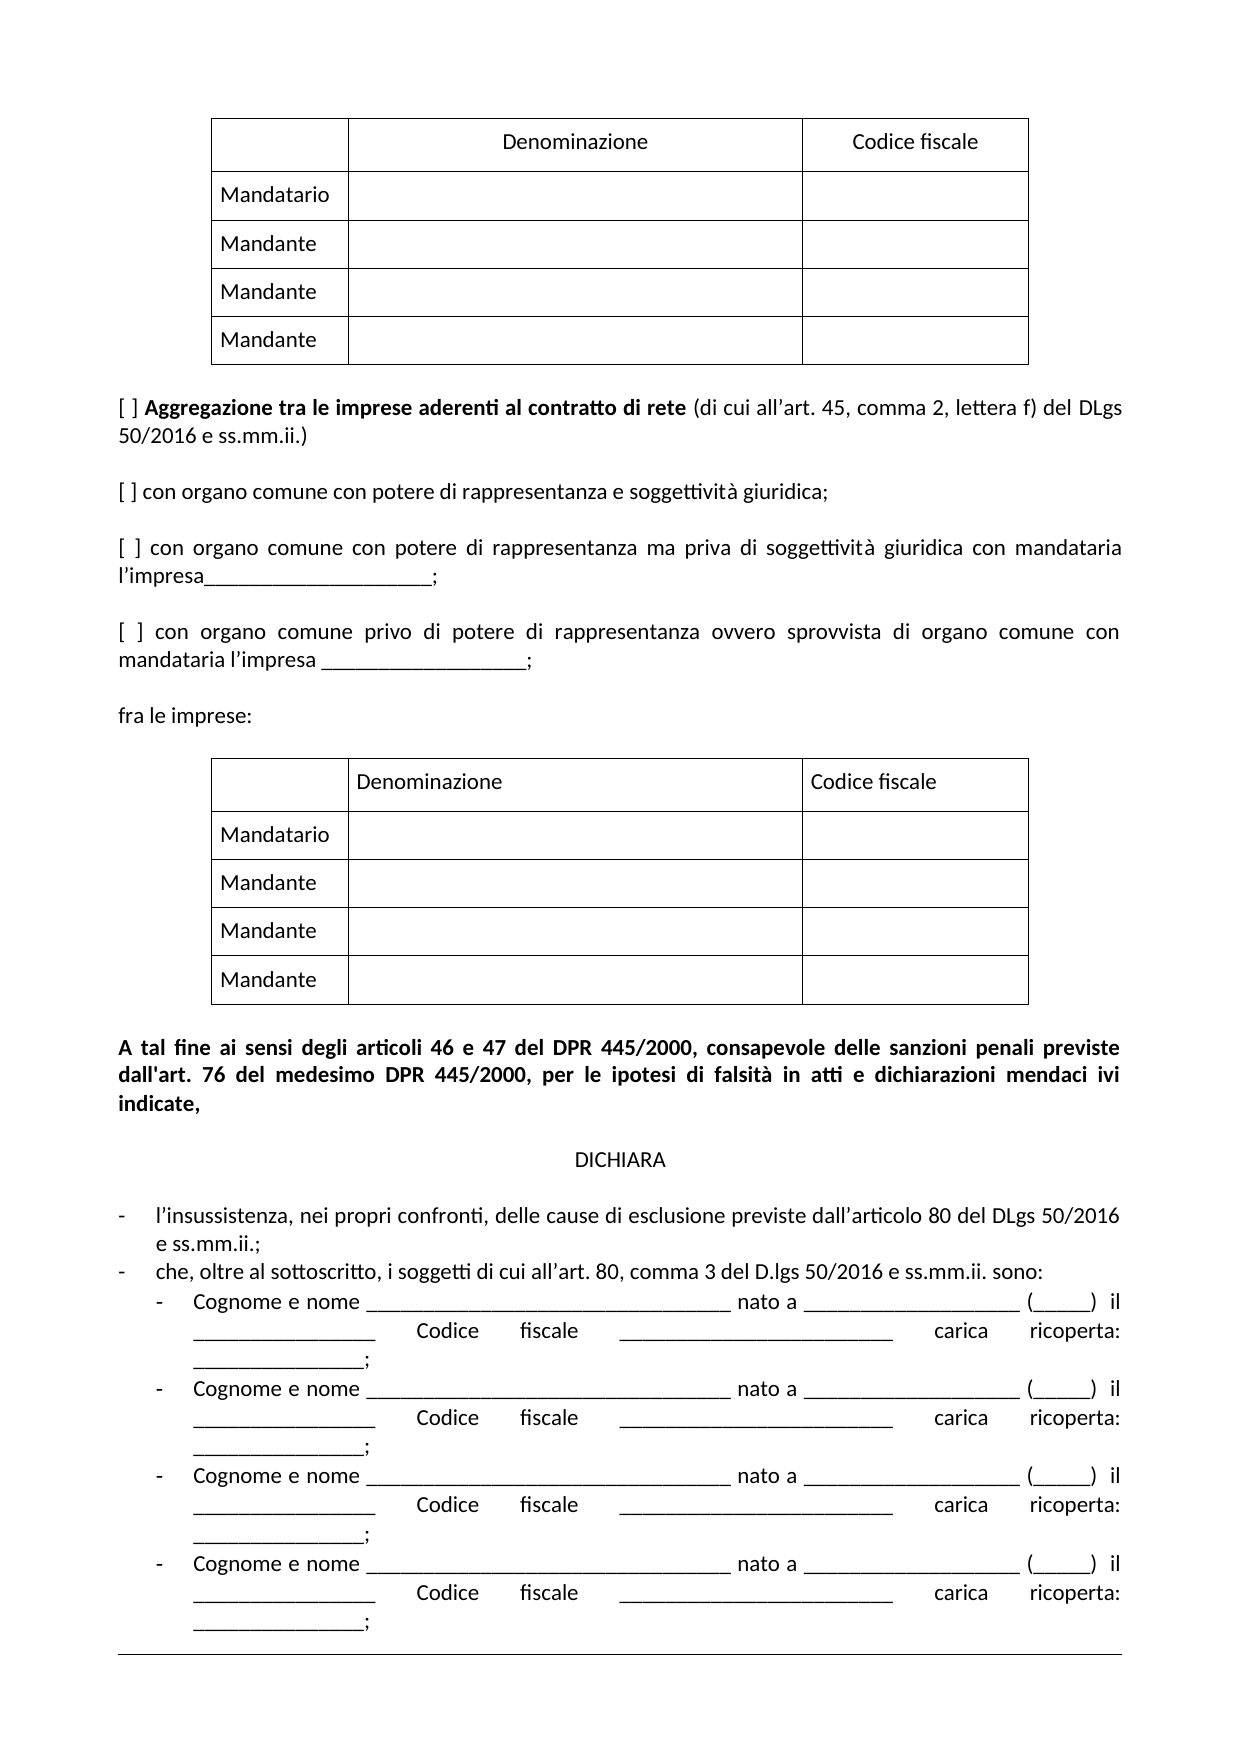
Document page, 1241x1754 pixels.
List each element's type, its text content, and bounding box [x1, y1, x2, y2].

table_cell Mandante [212, 908, 348, 955]
table_cell [349, 812, 802, 859]
text DICHIARA [118, 1145, 1122, 1173]
table_cell [349, 956, 802, 1003]
table_cell [349, 269, 802, 316]
table_cell [803, 908, 1028, 955]
table_header [212, 759, 348, 811]
list Cognome e nome ________________________________ nato a ___________________ (_____) il ________________ Codice fiscale ________________________ carica ricoperta: _______________; [156, 1459, 1122, 1547]
table_cell [803, 269, 1028, 316]
table_cell [349, 221, 802, 268]
table_cell [349, 172, 802, 219]
table_cell [803, 221, 1028, 268]
table_cell Mandante [212, 269, 348, 316]
table_header Denominazione [349, 119, 802, 171]
table_cell [803, 317, 1028, 364]
text [ ] Aggregazione tra le imprese aderenti al contratto di rete (di cui all’art. 45, comma 2, lettera f) del DLgs 50/2016 e ss.mm.ii.) [118, 393, 1122, 449]
table_cell [349, 860, 802, 907]
table_cell Mandante [212, 317, 348, 364]
text [ ] con organo comune con potere di rappresentanza e soggettività giuridica; [118, 477, 1122, 505]
table_header Codice fiscale [803, 759, 1028, 811]
table_cell [803, 860, 1028, 907]
list Cognome e nome ________________________________ nato a ___________________ (_____) il ________________ Codice fiscale ________________________ carica ricoperta: _______________; [156, 1372, 1122, 1459]
text [ ] con organo comune privo di potere di rappresentanza ovvero sprovvista di organo comune con mandataria l’impresa __________________; [118, 617, 1122, 673]
text [ ] con organo comune con potere di rappresentanza ma priva di soggettività giuridica con mandataria l’impresa____________________; [118, 505, 1122, 589]
text fra le imprese: [118, 701, 1122, 729]
table_header Codice fiscale [803, 119, 1028, 171]
text A tal fine ai sensi degli articoli 46 e 47 del DPR 445/2000, consapevole delle sanzioni penali previste dall'art. 76 del medesimo DPR 445/2000, per le ipotesi di falsità in atti e dichiarazioni mendaci ivi indicate, [118, 1033, 1122, 1117]
list Cognome e nome ________________________________ nato a ___________________ (_____) il ________________ Codice fiscale ________________________ carica ricoperta: _______________; [156, 1285, 1122, 1372]
table_cell [803, 812, 1028, 859]
table_cell [349, 317, 802, 364]
table_cell Mandatario [212, 172, 348, 219]
table_cell [349, 908, 802, 955]
table_cell [803, 956, 1028, 1003]
table_cell Mandante [212, 956, 348, 1003]
table_header Denominazione [349, 759, 802, 811]
list Cognome e nome ________________________________ nato a ___________________ (_____) il ________________ Codice fiscale ________________________ carica ricoperta: _______________; [156, 1547, 1122, 1634]
list l’insussistenza, nei propri confronti, delle cause di esclusione previste dall’articolo 80 del DLgs 50/2016 e ss.mm.ii.; [118, 1201, 1122, 1257]
table_cell [803, 172, 1028, 219]
table_cell Mandante [212, 860, 348, 907]
table_cell Mandante [212, 221, 348, 268]
table_header [212, 119, 348, 171]
table_cell Mandatario [212, 812, 348, 859]
list che, oltre al sottoscritto, i soggetti di cui all’art. 80, comma 3 del D.lgs 50/2016 e ss.mm.ii. sono: [118, 1257, 1122, 1285]
